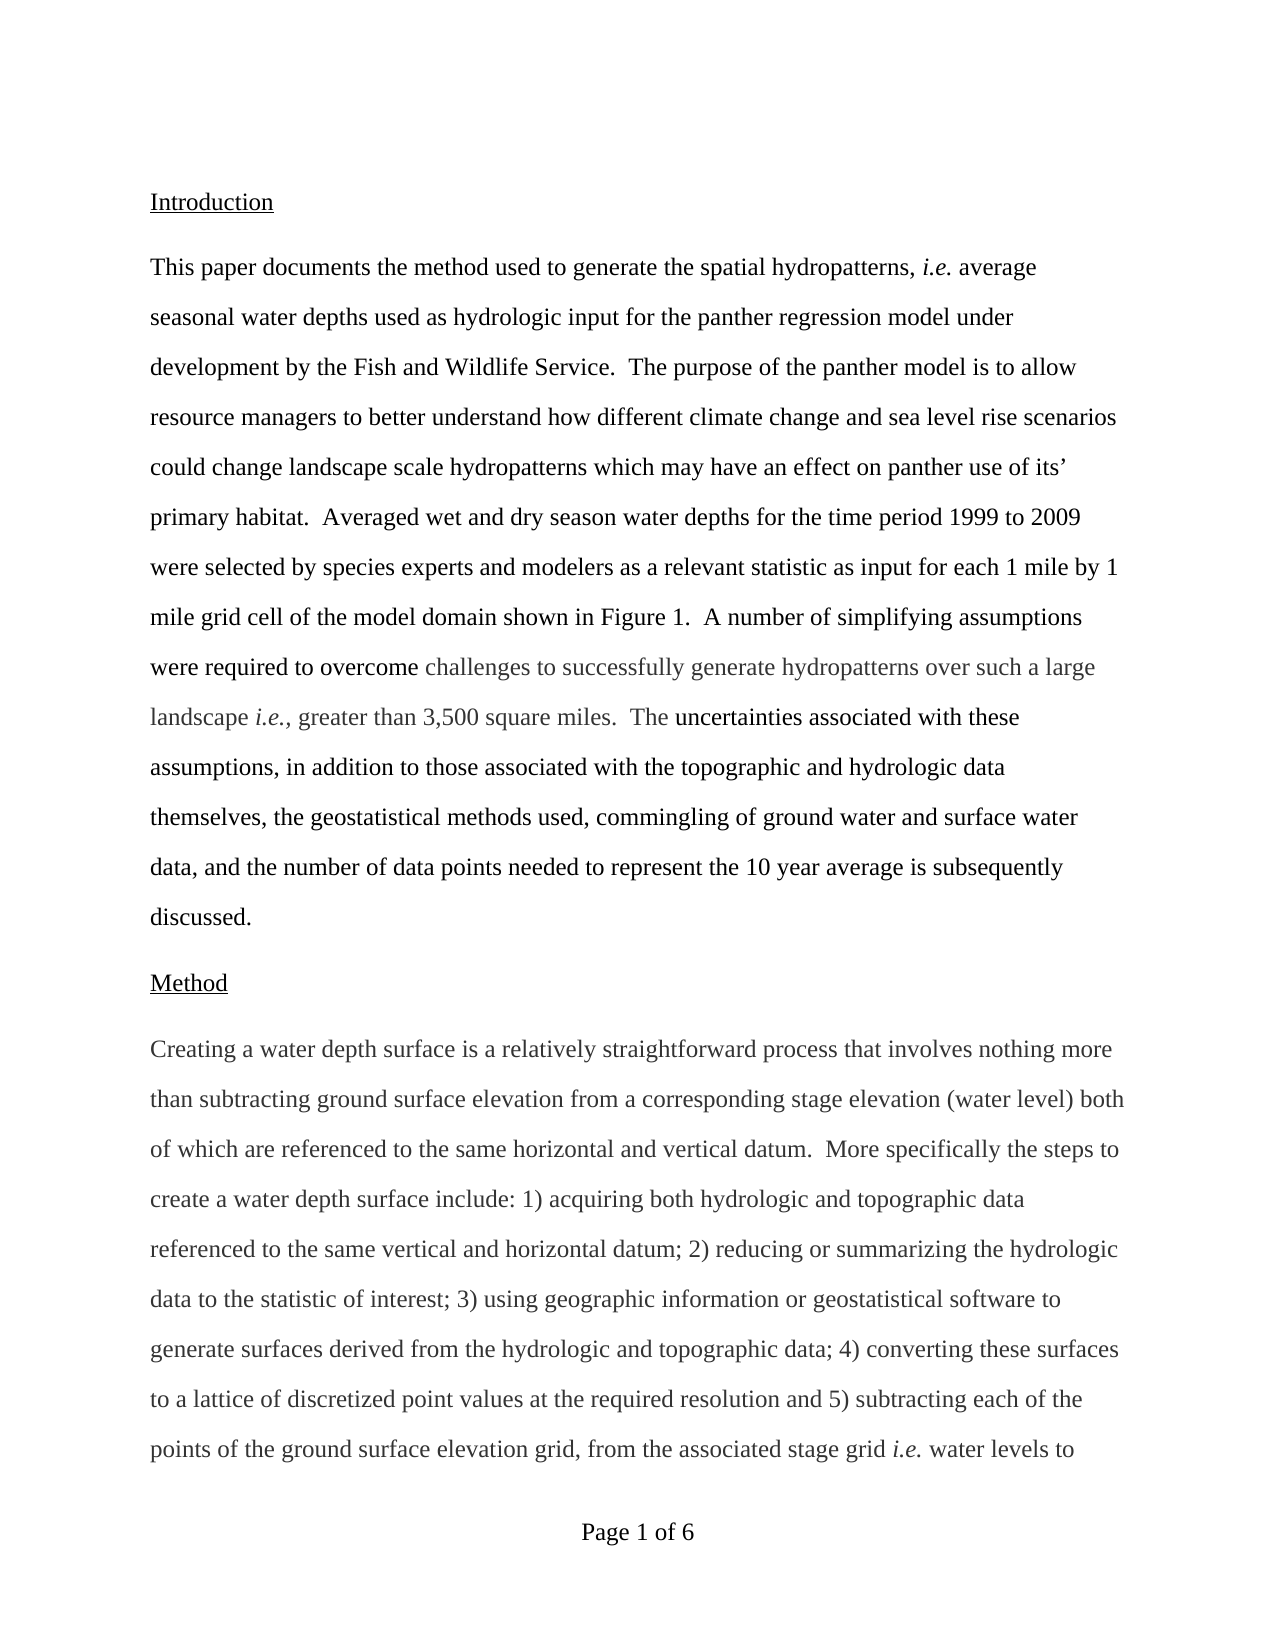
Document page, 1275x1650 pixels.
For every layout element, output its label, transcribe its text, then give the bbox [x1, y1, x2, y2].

text Introduction [150, 166, 1125, 216]
text Method [150, 947, 1125, 997]
text This paper documents the method used to generate the spatial hydropatterns, i.e. average seasonal water depths used as hydrologic input for the panther regression model under development by the Fish and Wildlife Service. The purpose of the panther model is to allow resource managers to better understand how different climate change and sea level rise scenarios could change landscape scale hydropatterns which may have an effect on panther use of its’ primary habitat. Averaged wet and dry season water depths for the time period 1999 to 2009 were selected by species experts and modelers as a relevant statistic as input for each 1 mile by 1 mile grid cell of the model domain shown in Figure 1. A number of simplifying assumptions were required to overcome challenges to successfully generate hydropatterns over such a large landscape i.e., greater than 3,500 square miles. The uncertainties associated with these assumptions, in addition to those associated with the topographic and hydrologic data themselves, the geostatistical methods used, commingling of ground water and surface water data, and the number of data points needed to represent the 10 year average is subsequently discussed. [150, 231, 1125, 931]
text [150, 1012, 1125, 1462]
